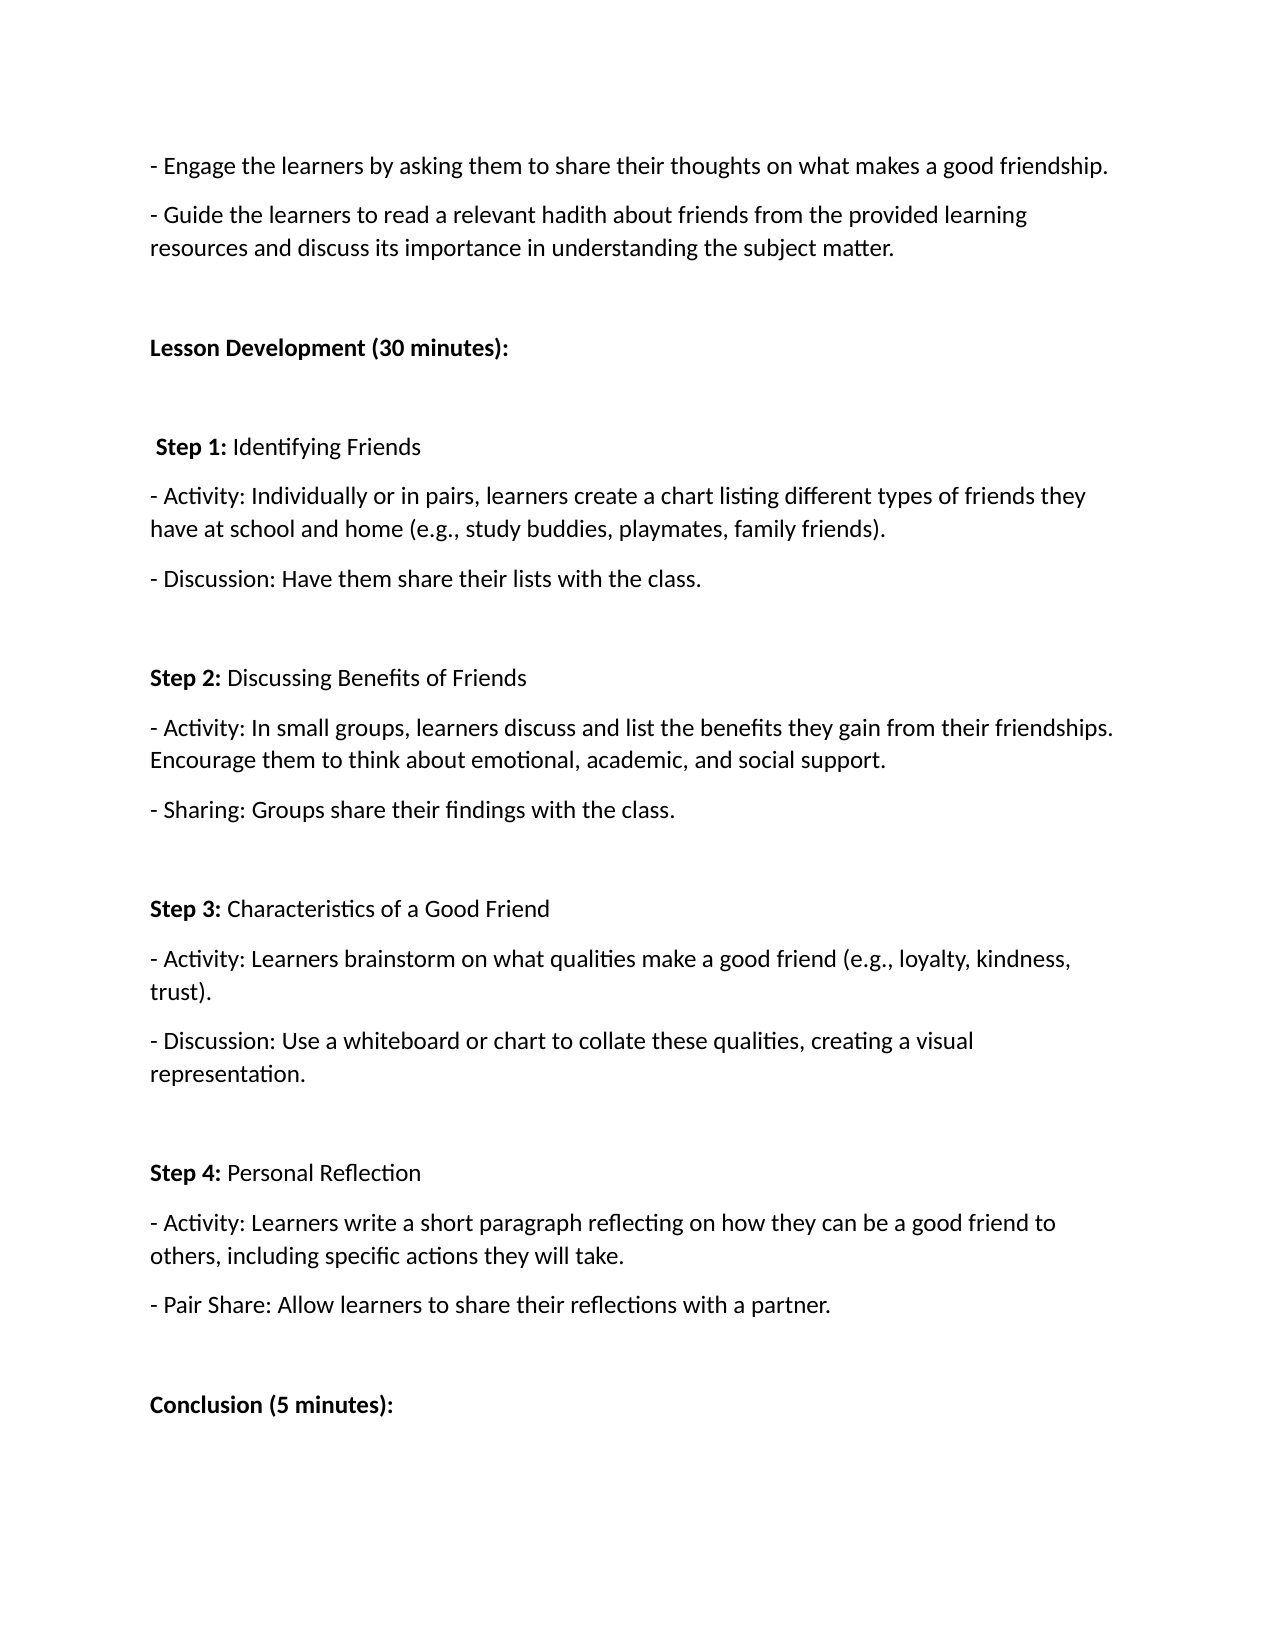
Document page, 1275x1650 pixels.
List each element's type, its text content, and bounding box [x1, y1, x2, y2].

text Lesson Development (30 minutes): [150, 332, 1125, 362]
text - Guide the learners to read a relevant hadith about friends from the provided learning resources and discuss its importance in understanding the subject matter. [150, 199, 1125, 263]
text - Engage the learners by asking them to share their thoughts on what makes a good friendship. [150, 150, 1125, 181]
text - Sharing: Groups share their findings with the class. [150, 794, 1125, 825]
text - Activity: Individually or in pairs, learners create a chart listing different types of friends they have at school and home (e.g., study buddies, playmates, family friends). [150, 480, 1125, 544]
text Step 2: Discussing Benefits of Friends [150, 662, 1125, 693]
text - Discussion: Have them share their lists with the class. [150, 563, 1125, 593]
text Step 4: Personal Reflection [150, 1157, 1125, 1188]
text - Pair Share: Allow learners to share their reflections with a partner. [150, 1289, 1125, 1320]
text - Activity: Learners write a short paragraph reflecting on how they can be a good friend to others, including specific actions they will take. [150, 1207, 1125, 1271]
text - Activity: In small groups, learners discuss and list the benefits they gain from their friendships. Encourage them to think about emotional, academic, and social support. [150, 712, 1125, 775]
text - Activity: Learners brainstorm on what qualities make a good friend (e.g., loyalty, kindness, trust). [150, 943, 1125, 1006]
text Step 3: Characteristics of a Good Friend [150, 893, 1125, 924]
text - Discussion: Use a whiteboard or chart to collate these qualities, creating a visual representation. [150, 1025, 1125, 1089]
text Step 1: Identifying Friends [150, 431, 1125, 461]
text Conclusion (5 minutes): [150, 1389, 1125, 1419]
